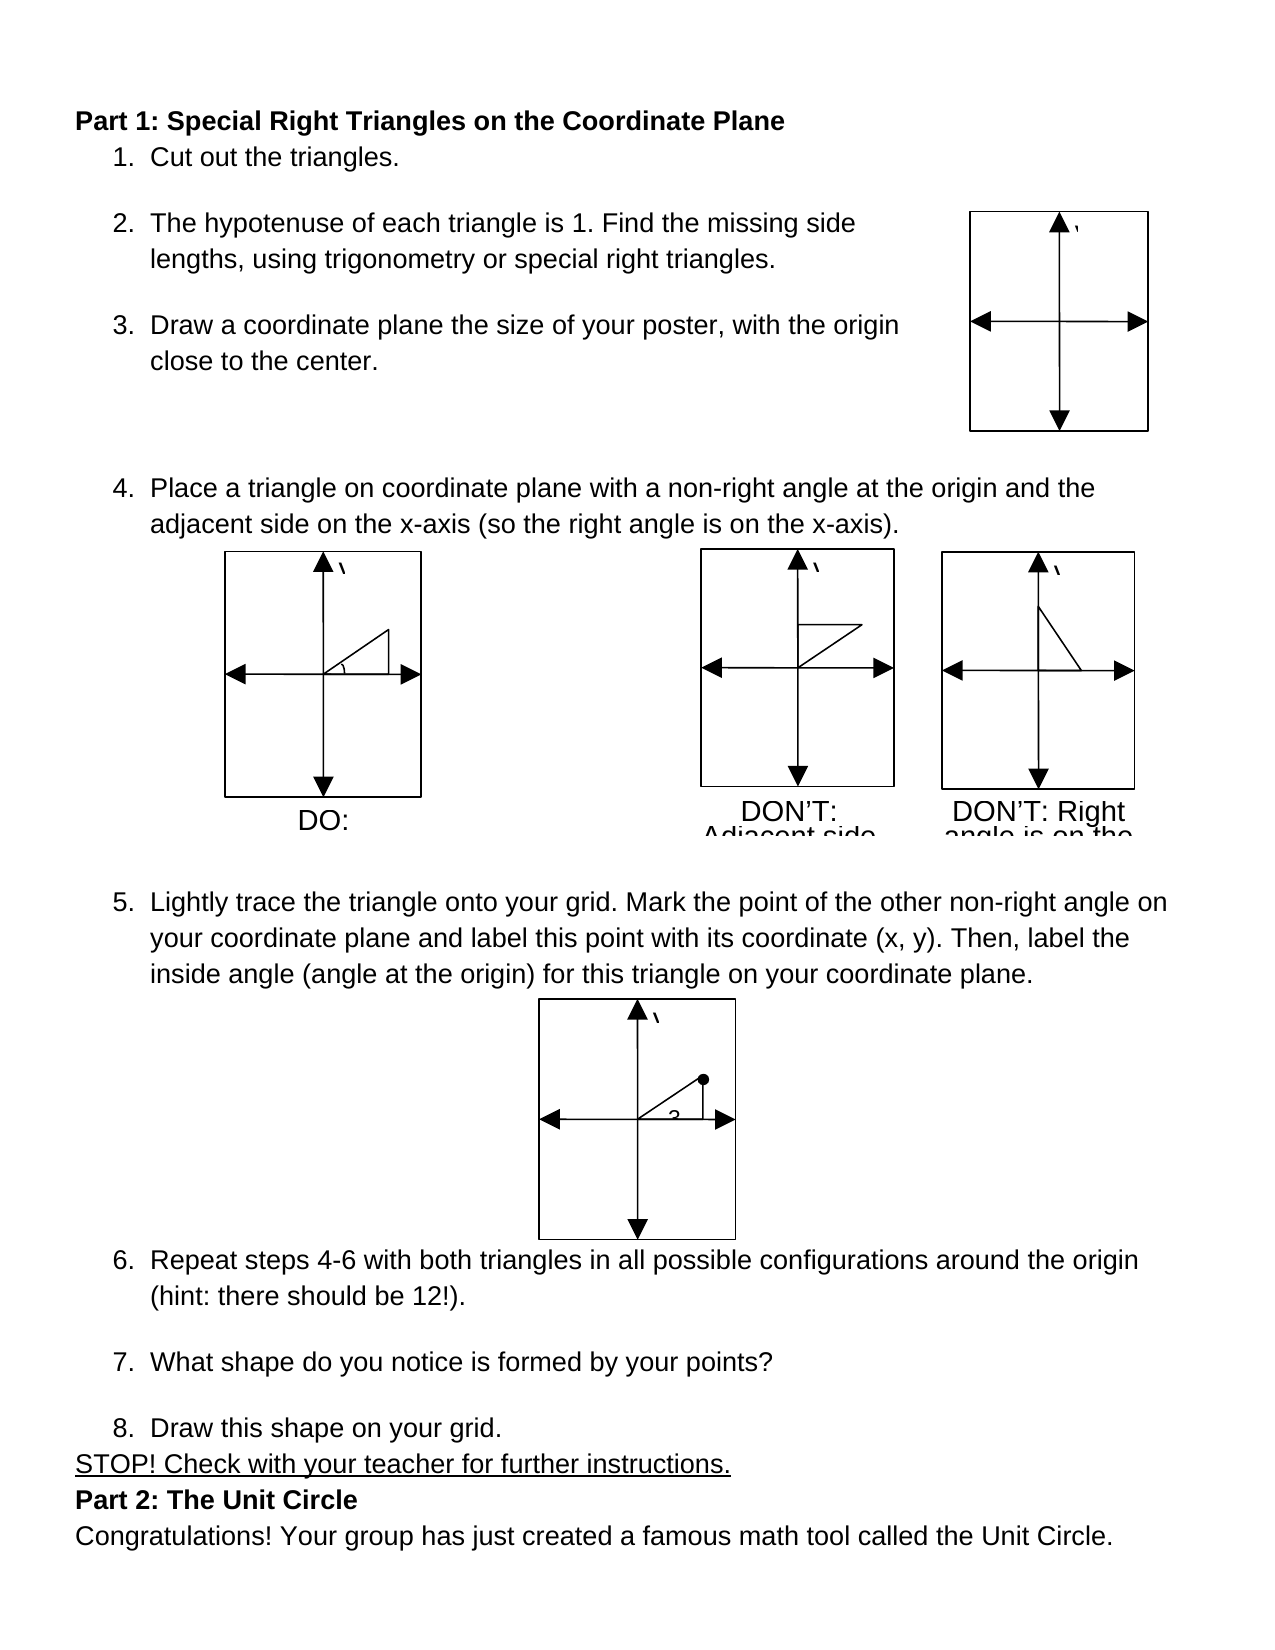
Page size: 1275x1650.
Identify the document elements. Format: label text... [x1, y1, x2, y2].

list Draw this shape on your grid. [112, 1412, 1200, 1443]
text Part 1: Special Right Triangles on the Coordinate Plane [75, 105, 1200, 136]
list Place a triangle on coordinate plane with a non-right angle at the origin and the adjacent side on the x-axis (so the right angle is on the x-axis). [112, 472, 1200, 539]
text Part 2: The Unit Circle [75, 1484, 1200, 1515]
list Cut out the triangles. [112, 141, 1200, 172]
list The hypotenuse of each triangle is 1. Find the missing side lengths, using trigonometry or special right triangles. [112, 207, 1200, 274]
text STOP! Check with your teacher for further instructions. [75, 1448, 1200, 1479]
list Lightly trace the triangle onto your grid. Mark the point of the other non-right angle on your coordinate plane and label this point with its coordinate (x, y). Then, label the inside angle (angle at the origin) for this triangle on your coordinate plane. [112, 886, 1200, 989]
text Congratulations! Your group has just created a famous math tool called the Unit Circle. [75, 1520, 1200, 1551]
list Draw a coordinate plane the size of your poster, with the origin close to the center. [112, 309, 1200, 377]
list What shape do you notice is formed by your points? [112, 1346, 1200, 1377]
list Repeat steps 4-6 with both triangles in all possible configurations around the origin (hint: there should be 12!). [112, 1244, 1200, 1311]
